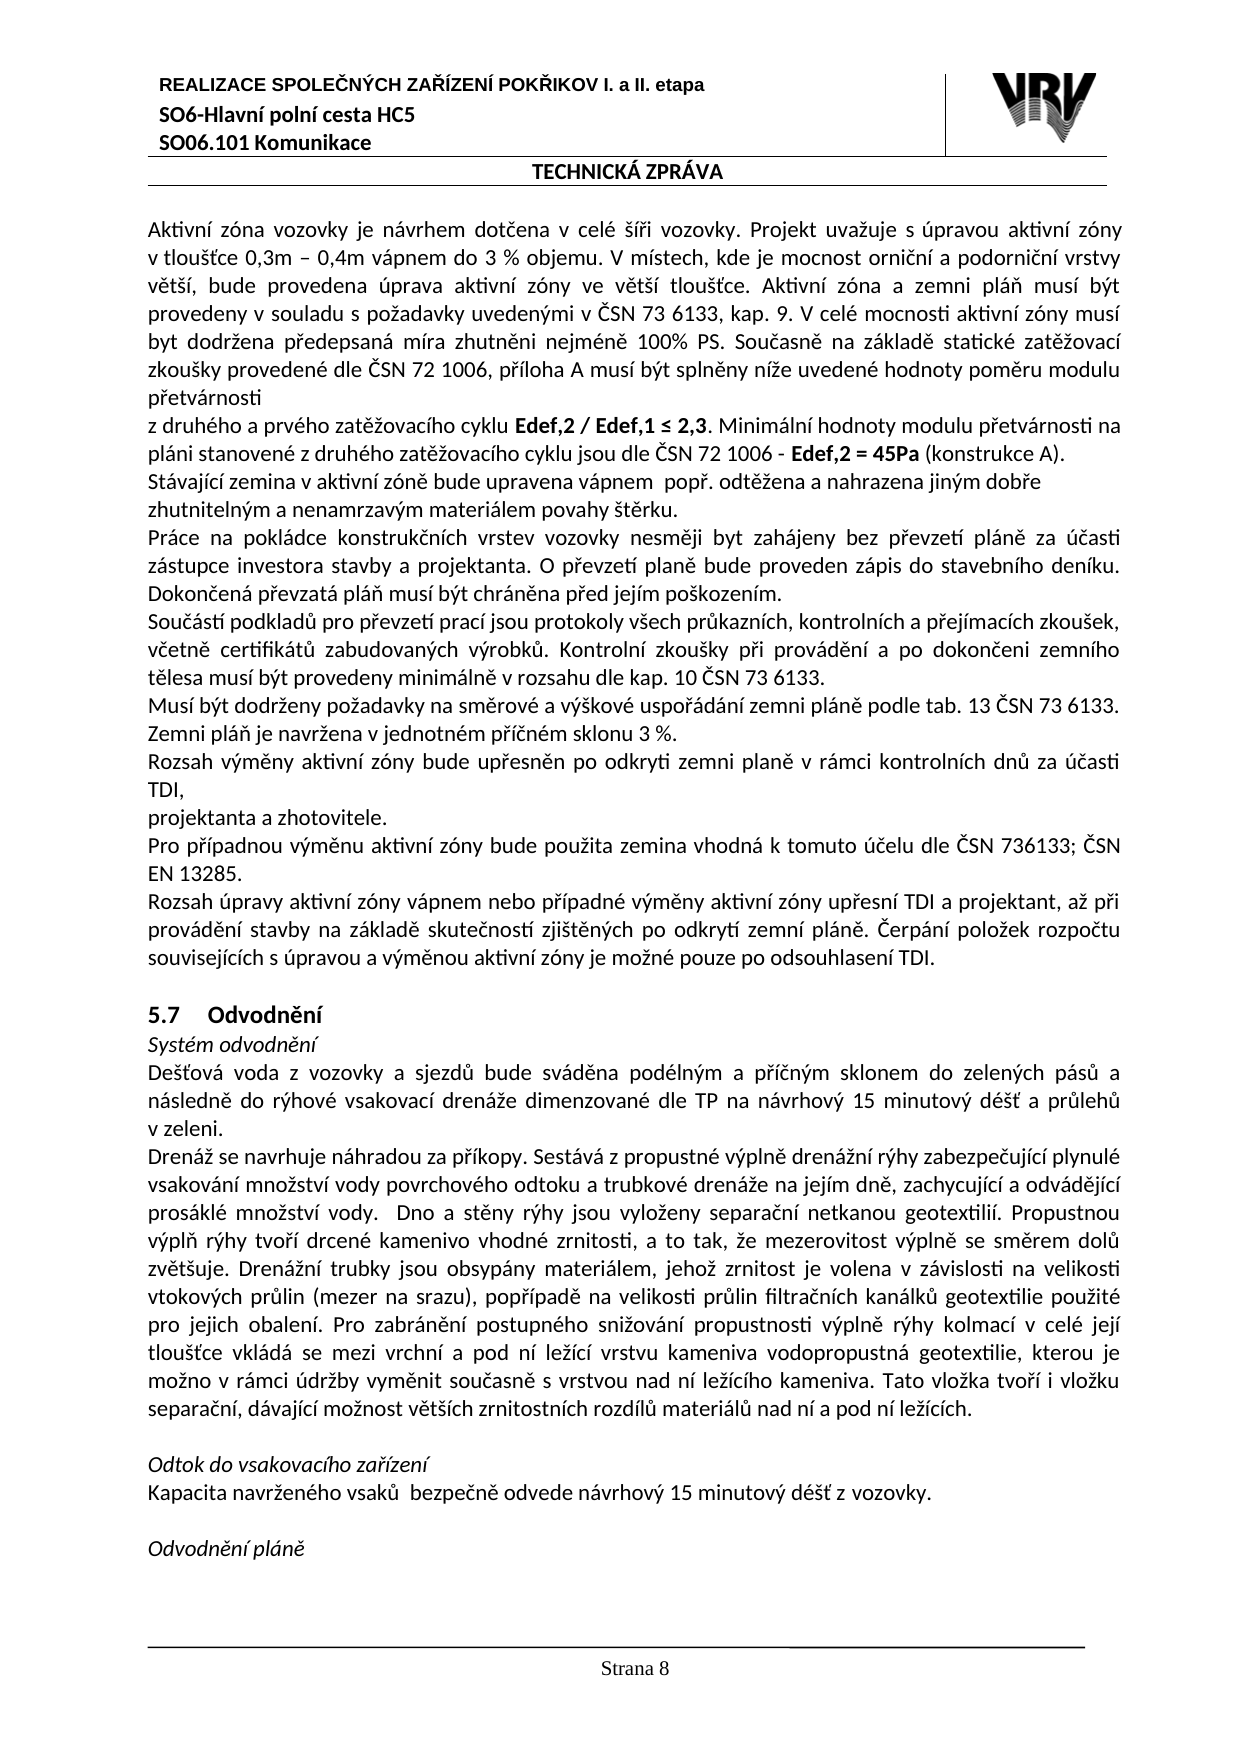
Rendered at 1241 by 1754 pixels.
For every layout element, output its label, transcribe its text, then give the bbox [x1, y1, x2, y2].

text Práce na pokládce konstrukčních vrstev vozovky nesměji byt zahájeny bez převzetí pláně za účasti zástupce investora stavby a projektanta. O převzetí planě bude proveden zápis do stavebního deníku. Dokončená převzatá pláň musí být chráněna před jejím poškozením. [148, 523, 1122, 607]
text Dešťová voda z vozovky a sjezdů bude sváděna podélným a příčným sklonem do zelených pásů a následně do rýhové vsakovací drenáže dimenzované dle TP na návrhový 15 minutový déšť a průlehů v zeleni. [148, 1058, 1122, 1142]
text včetně certifikátů zabudovaných výrobků. Kontrolní zkoušky při provádění a po dokončeni zemního tělesa musí být provedeny minimálně v rozsahu dle kap. 10 ČSN 73 6133. [148, 635, 1122, 691]
text Odvodnění pláně [148, 1534, 1122, 1562]
text Rozsah výměny aktivní zóny bude upřesněn po odkryti zemni planě v rámci kontrolních dnů za účasti TDI, [148, 747, 1122, 803]
text Součástí podkladů pro převzetí prací jsou protokoly všech průkazních, kontrolních a přejímacích zkoušek, [148, 607, 1122, 635]
text Drenáž se navrhuje náhradou za příkopy. Sestává z propustné výplně drenážní rýhy zabezpečující plynulé vsakování množství vody povrchového odtoku a trubkové drenáže na jejím dně, zachycující a odvádějící prosáklé množství vody. Dno a stěny rýhy jsou vyloženy separační netkanou geotextilií. Propustnou výplň rýhy tvoří drcené kamenivo vhodné zrnitosti, a to tak, že mezerovitost výplně se směrem dolů zvětšuje. Drenážní trubky jsou obsypány materiálem, jehož zrnitost je volena v závislosti na velikosti vtokových průlin (mezer na srazu), popřípadě na velikosti průlin filtračních kanálků geotextilie použité pro jejich obalení. Pro zabránění postupného snižování propustnosti výplně rýhy kolmací v celé její tloušťce vkládá se mezi vrchní a pod ní ležící vrstvu kameniva vodopropustná geotextilie, kterou je možno v rámci údržby vyměnit současně s vrstvou nad ní ležícího kameniva. Tato vložka tvoří i vložku separační, dávající možnost větších zrnitostních rozdílů materiálů nad ní a pod ní ležících. [148, 1142, 1122, 1422]
text Systém odvodnění [148, 1030, 1122, 1058]
text Kapacita navrženého vsaků bezpečně odvede návrhový 15 minutový déšť z vozovky. [148, 1478, 1122, 1506]
text Odtok do vsakovacího zařízení [148, 1450, 1122, 1478]
text projektanta a zhotovitele. [148, 803, 1122, 831]
text Musí být dodrženy požadavky na směrové a výškové uspořádání zemni pláně podle tab. 13 ČSN 73 6133. Zemni pláň je navržena v jednotném příčném sklonu 3 %. [148, 691, 1122, 747]
picture [992, 73, 1097, 143]
subtitle Odvodnění [148, 999, 1122, 1030]
text Stávající zemina v aktivní zóně bude upravena vápnem popř. odtěžena a nahrazena jiným dobře zhutnitelným a nenamrzavým materiálem povahy štěrku. [148, 467, 1122, 523]
text Pro případnou výměnu aktivní zóny bude použita zemina vhodná k tomuto účelu dle ČSN 736133; ČSN EN 13285. [148, 831, 1122, 887]
text Aktivní zóna vozovky je návrhem dotčena v celé šíři vozovky. Projekt uvažuje s úpravou aktivní zóny v tloušťce 0,3m – 0,4m vápnem do 3 % objemu. V místech, kde je mocnost orniční a podorniční vrstvy větší, bude provedena úprava aktivní zóny ve větší tloušťce. Aktivní zóna a zemni pláň musí být provedeny v souladu s požadavky uvedenými v ČSN 73 6133, kap. 9. V celé mocnosti aktivní zóny musí byt dodržena předepsaná míra zhutněni nejméně 100% PS. Současně na základě statické zatěžovací zkoušky provedené dle ČSN 72 1006, příloha A musí být splněny níže uvedené hodnoty poměru modulu přetvárnosti z druhého a prvého zatěžovacího cyklu Edef,2 / Edef,1 ≤ 2,3. Minimální hodnoty modulu přetvárnosti na pláni stanovené z druhého zatěžovacího cyklu jsou dle ČSN 72 1006 - Edef,2 = 45Pa (konstrukce A). [148, 215, 1122, 467]
text Rozsah úpravy aktivní zóny vápnem nebo případné výměny aktivní zóny upřesní TDI a projektant, až při provádění stavby na základě skutečností zjištěných po odkrytí zemní pláně. Čerpání položek rozpočtu souvisejících s úpravou a výměnou aktivní zóny je možné pouze po odsouhlasení TDI. [148, 887, 1122, 971]
